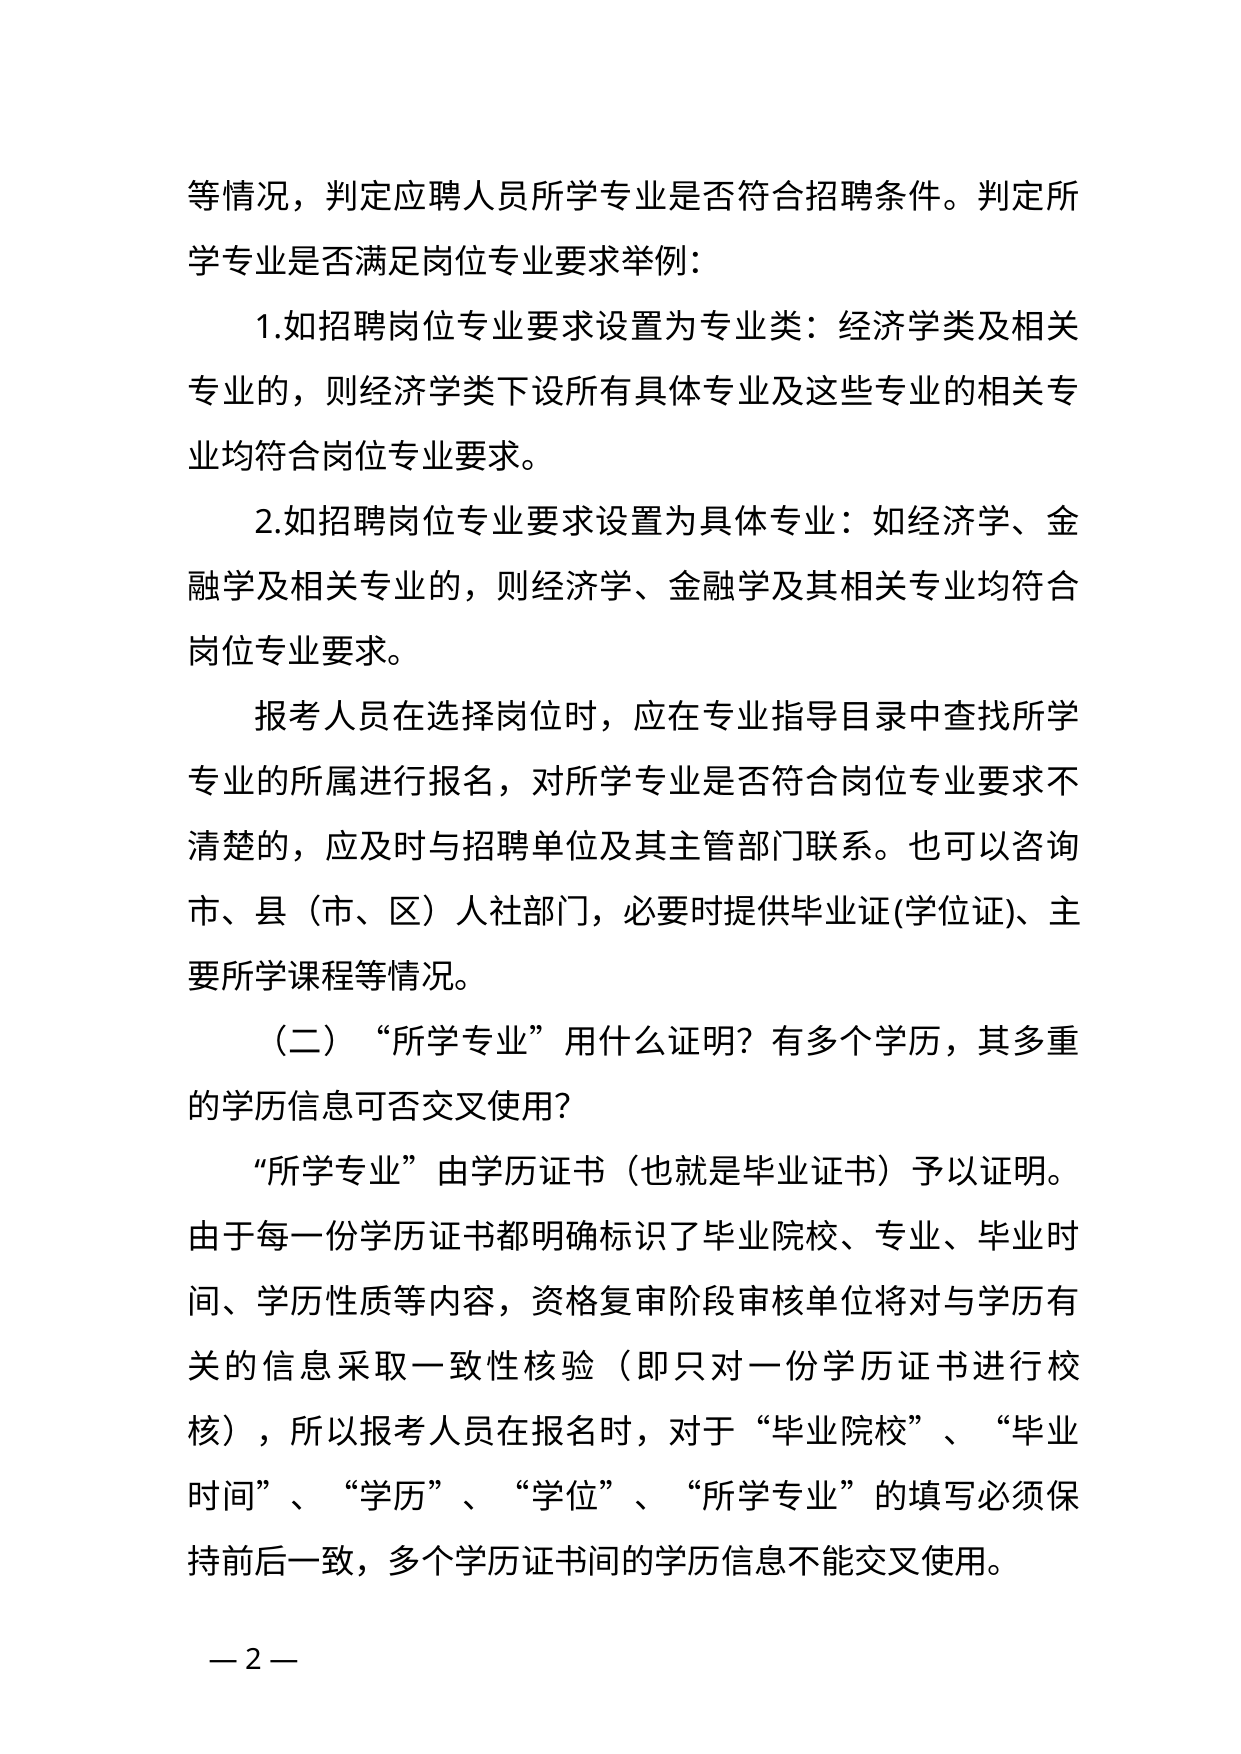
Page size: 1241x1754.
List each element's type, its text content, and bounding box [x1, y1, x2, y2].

text （二）“所学专业”用什么证明？有多个学历，其多重的学历信息可否交叉使用？ [187, 1007, 1082, 1137]
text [187, 162, 1082, 292]
text 1.如招聘岗位专业要求设置为专业类：经济学类及相关专业的，则经济学类下设所有具体专业及这些专业的相关专业均符合岗位专业要求。 [187, 292, 1082, 487]
text “所学专业”由学历证书（也就是毕业证书）予以证明。由于每一份学历证书都明确标识了毕业院校、专业、毕业时间、学历性质等内容，资格复审阶段审核单位将对与学历有关的信息采取一致性核验（即只对一份学历证书进行校核），所以报考人员在报名时，对于“毕业院校”、“毕业时间”、“学历”、“学位”、“所学专业”的填写必须保持前后一致，多个学历证书间的学历信息不能交叉使用。 [187, 1137, 1082, 1592]
text 报考人员在选择岗位时，应在专业指导目录中查找所学专业的所属进行报名，对所学专业是否符合岗位专业要求不清楚的，应及时与招聘单位及其主管部门联系。也可以咨询市、县（市、区）人社部门，必要时提供毕业证(学位证)、主要所学课程等情况。 [187, 682, 1082, 1007]
text 2.如招聘岗位专业要求设置为具体专业：如经济学、金融学及相关专业的，则经济学、金融学及其相关专业均符合岗位专业要求。 [187, 487, 1082, 682]
